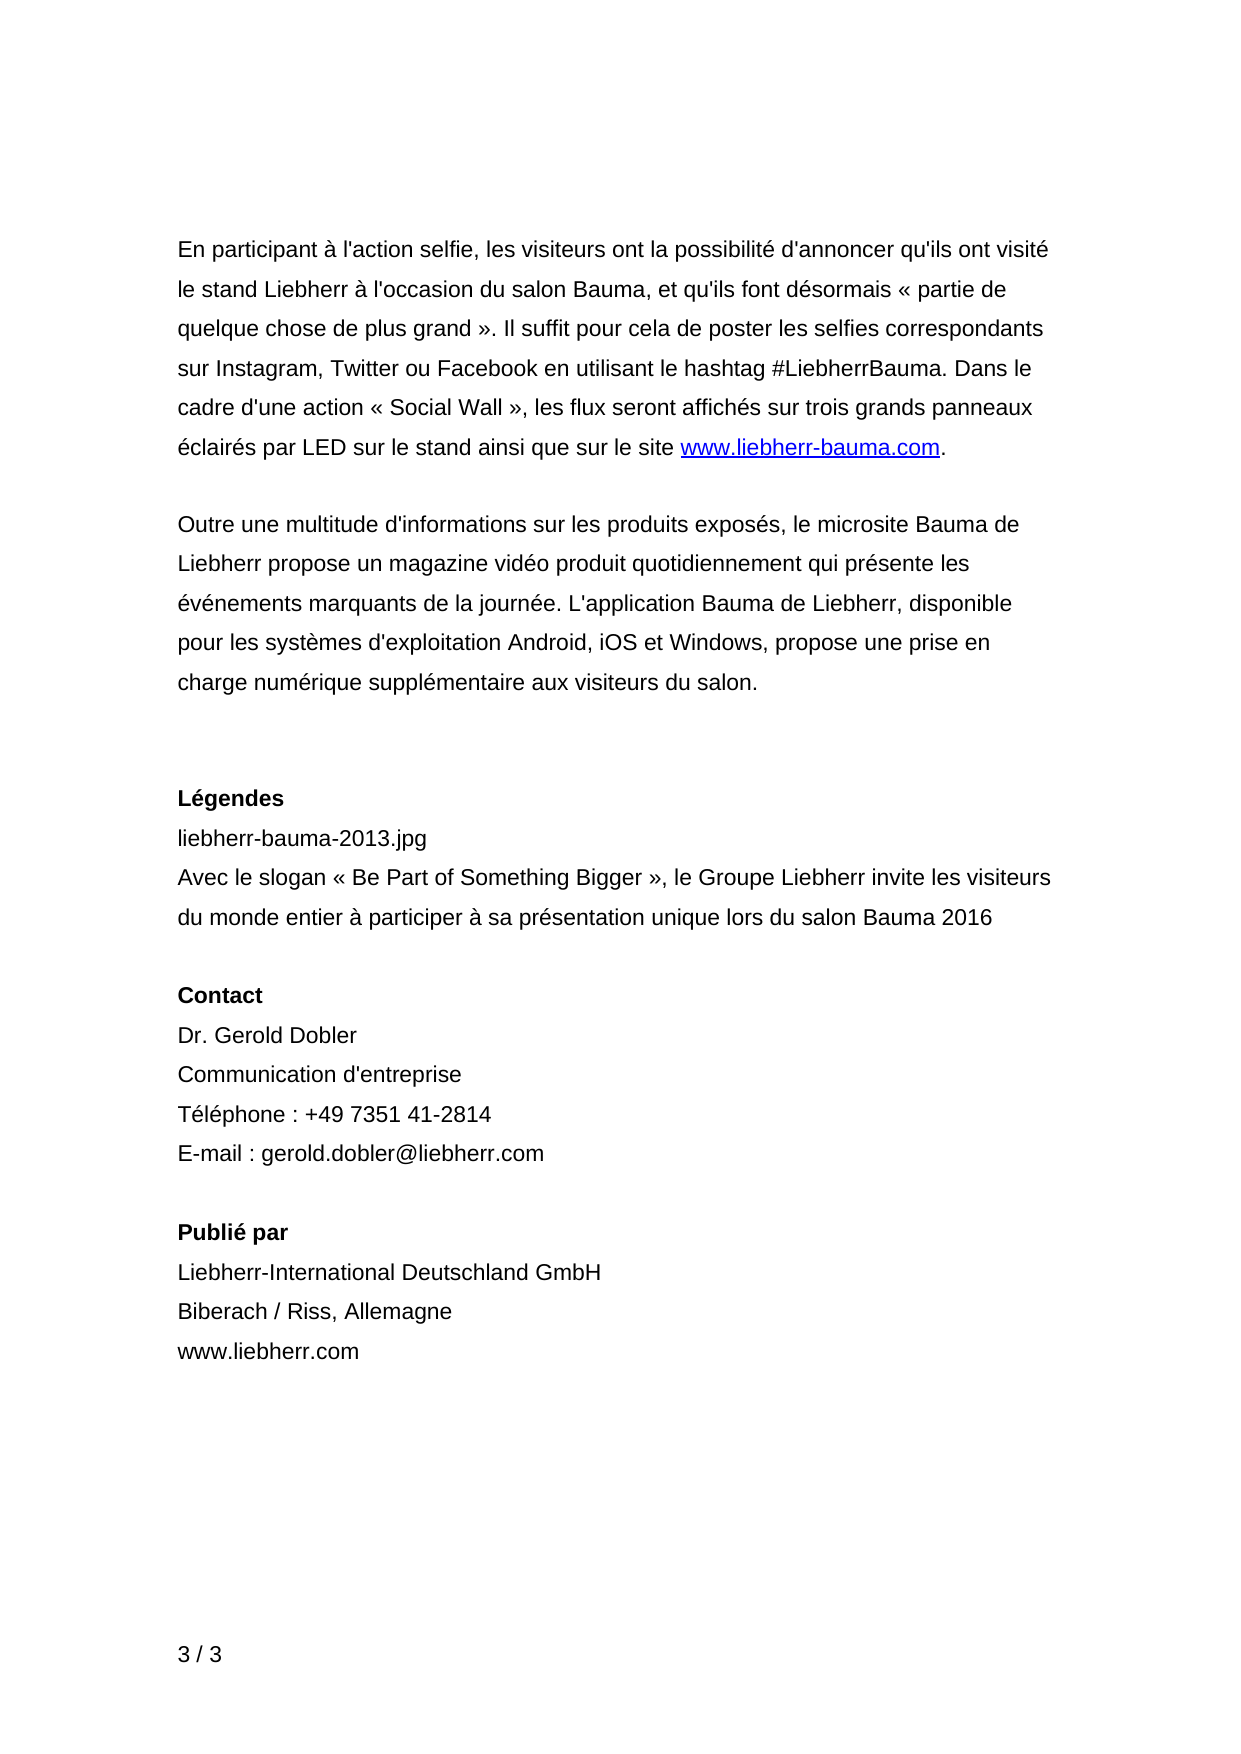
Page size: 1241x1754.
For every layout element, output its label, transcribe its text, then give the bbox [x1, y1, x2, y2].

text www.liebherr.com [177, 1338, 1063, 1364]
text Contact [177, 982, 1063, 1009]
text Légendes [177, 785, 1063, 811]
text E-mail : gerold.dobler@liebherr.com [177, 1140, 1063, 1167]
text Liebherr-International Deutschland GmbH [177, 1259, 1063, 1285]
text Biberach / Riss, Allemagne [177, 1298, 1063, 1324]
text Avec le slogan « Be Part of Something Bigger », le Groupe Liebherr invite les visiteurs du monde entier à participer à sa présentation unique lors du salon Bauma 2016 [177, 864, 1063, 930]
text En participant à l'action selfie, les visiteurs ont la possibilité d'annoncer qu'ils ont visité le stand Liebherr à l'occasion du salon Bauma, et qu'ils font désormais « partie de quelque chose de plus grand ». Il suffit pour cela de poster les selfies correspondants sur Instagram, Twitter ou Facebook en utilisant le hashtag #LiebherrBauma. Dans le cadre d'une action « Social Wall », les flux seront affichés sur trois grands panneaux éclairés par LED sur le stand ainsi que sur le site www.liebherr-bauma.com. [177, 236, 1063, 460]
text Téléphone : +49 7351 41-2814 [177, 1101, 1063, 1127]
text liebherr-bauma-2013.jpg [177, 824, 1063, 851]
text Dr. Gerold Dobler [177, 1022, 1063, 1048]
text Publié par [177, 1219, 1063, 1246]
text Communication d'entreprise [177, 1061, 1063, 1088]
text Outre une multitude d'informations sur les produits exposés, le microsite Bauma de Liebherr propose un magazine vidéo produit quotidiennement qui présente les événements marquants de la journée. L'application Bauma de Liebherr, disponible pour les systèmes d'exploitation Android, iOS et Windows, propose une prise en charge numérique supplémentaire aux visiteurs du salon. [177, 511, 1063, 695]
